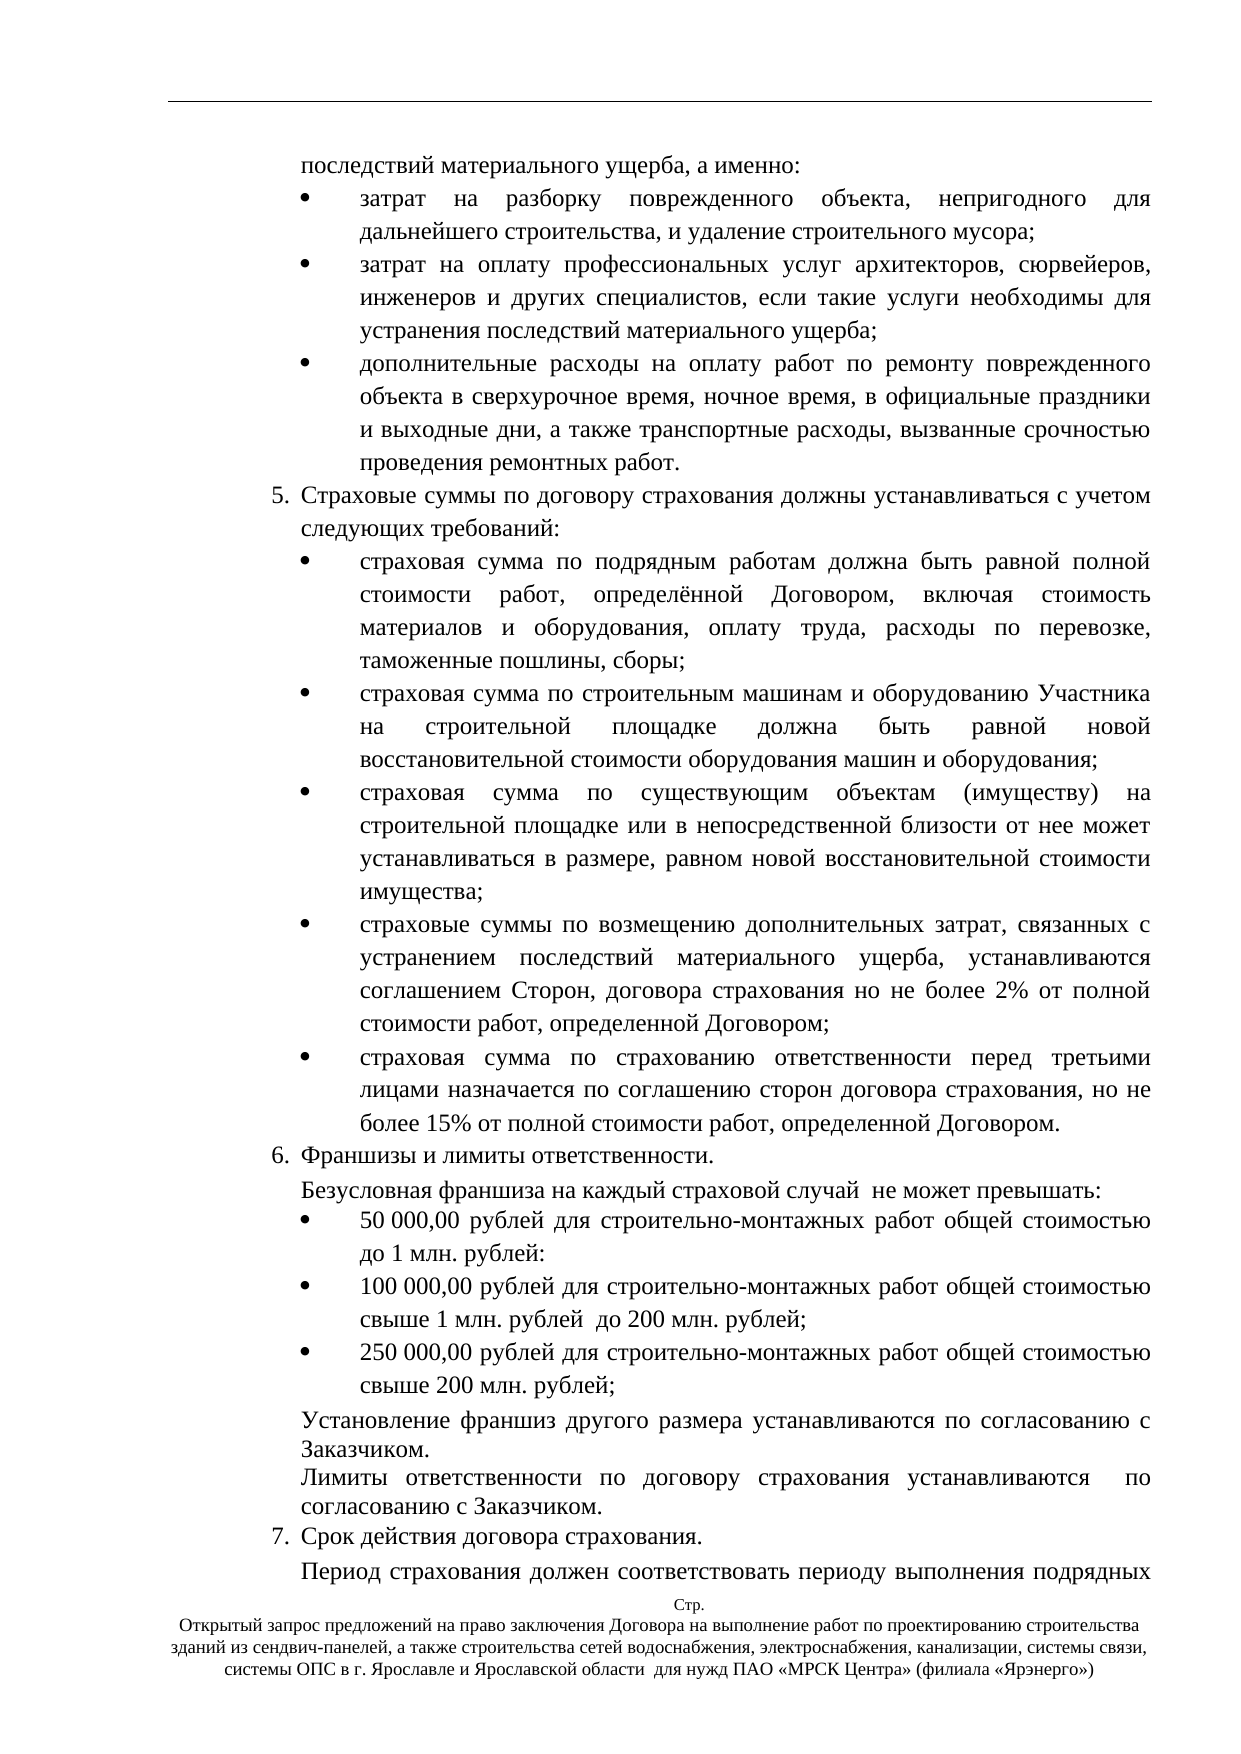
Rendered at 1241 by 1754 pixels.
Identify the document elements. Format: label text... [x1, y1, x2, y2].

list страховая сумма по строительным машинам и оборудованию Участника на строительной площадке должна быть равной новой восстановительной стоимости оборудования машин и оборудования; [301, 678, 1152, 773]
list страховая сумма по страхованию ответственности перед третьими лицами назначается по соглашению сторон договора страхования, но не более 15% от полной стоимости работ, определенной Договором. [301, 1042, 1152, 1136]
text Лимиты ответственности по договору страхования устанавливаются по согласованию с Заказчиком. [301, 1462, 1152, 1520]
list 50 000,00 рублей для строительно-монтажных работ общей стоимостью до 1 млн. рублей: [301, 1205, 1152, 1267]
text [301, 1556, 1152, 1584]
list Срок действия договора страхования. [271, 1521, 1152, 1550]
list страховая сумма по существующим объектам (имуществу) на строительной площадке или в непосредственной близости от нее может устанавливаться в размере, равном новой восстановительной стоимости имущества; [301, 777, 1152, 905]
list затрат на оплату профессиональных услуг архитекторов, сюрвейеров, инженеров и других специалистов, если такие услуги необходимы для устранения последствий материального ущерба; [301, 249, 1152, 344]
list страховая сумма по подрядным работам должна быть равной полной стоимости работ, определённой Договором, включая стоимость материалов и оборудования, оплату труда, расходы по перевозке, таможенные пошлины, сборы; [301, 546, 1152, 674]
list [271, 150, 1152, 179]
list страховые суммы по возмещению дополнительных затрат, связанных с устранением последствий материального ущерба, устанавливаются соглашением Сторон, договора страхования но не более 2% от полной стоимости работ, определенной Договором; [301, 909, 1152, 1037]
list 250 000,00 рублей для строительно-монтажных работ общей стоимостью свыше 200 млн. рублей; [301, 1337, 1152, 1399]
list Франшизы и лимиты ответственности. [271, 1141, 1152, 1169]
list 100 000,00 рублей для строительно-монтажных работ общей стоимостью свыше 1 млн. рублей до 200 млн. рублей; [301, 1271, 1152, 1333]
text Установление франшиз другого размера устанавливаются по согласованию с Заказчиком. [301, 1405, 1152, 1462]
list Страховые суммы по договору страхования должны устанавливаться с учетом следующих требований: [271, 480, 1152, 542]
text Безусловная франшиза на каждый страховой случай не может превышать: [301, 1175, 1152, 1204]
list дополнительные расходы на оплату работ по ремонту поврежденного объекта в сверхурочное время, ночное время, в официальные праздники и выходные дни, а также транспортные расходы, вызванные срочностью проведения ремонтных работ. [301, 348, 1152, 476]
list затрат на разборку поврежденного объекта, непригодного для дальнейшего строительства, и удаление строительного мусора; [301, 183, 1152, 245]
